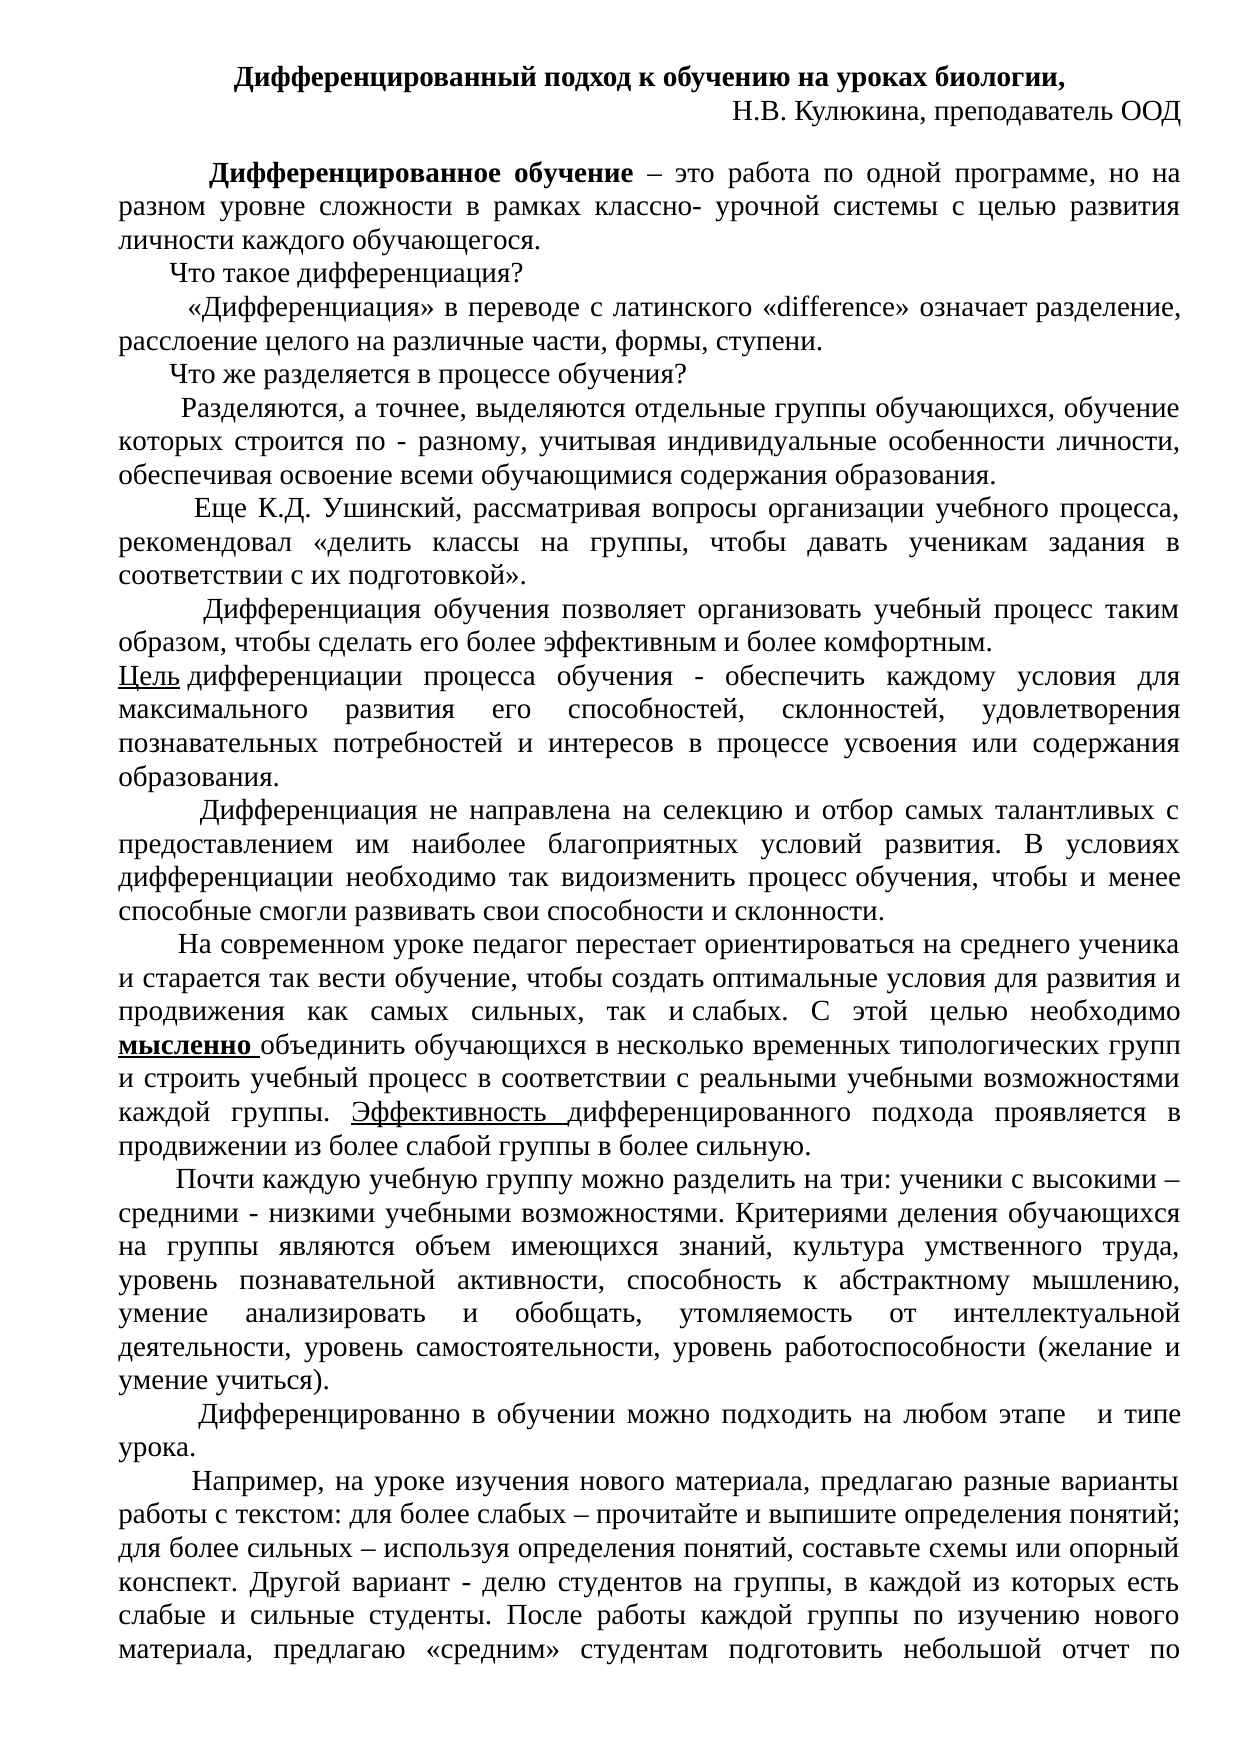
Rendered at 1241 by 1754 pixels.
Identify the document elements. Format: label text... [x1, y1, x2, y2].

text Что же разделяется в процессе обучения? [118, 356, 1181, 390]
text Разделяются, а точнее, выделяются отдельные группы обучающихся, обучение которых строится по - разному, учитывая индивидуальные особенности личности, обеспечивая освоение всеми обучающимися содержания образования. [118, 390, 1181, 490]
text Почти каждую учебную группу можно разделить на три: ученики с высокими – средними - низкими учебными возможностями. Критериями деления обучающихся на группы являются объем имеющихся знаний, культура умственного труда, уровень познавательной активности, способность к абстрактному мышлению, умение анализировать и обобщать, утомляемость от интеллектуальной деятельности, уровень самостоятельности, уровень работоспособности (желание и умение учиться). [118, 1161, 1181, 1396]
text Дифференциация не направлена на селекцию и отбор самых талантливых с предоставлением им наиболее благоприятных условий развития. В условиях дифференциации необходимо так видоизменить процесс обучения, чтобы и менее способные смогли развивать свои способности и склонности. [118, 792, 1181, 926]
text Цель дифференциации процесса обучения - обеспечить каждому условия для максимального развития его способностей, склонностей, удовлетворения познавательных потребностей и интересов в процессе усвоения или содержания образования. [118, 658, 1181, 792]
text Дифференцированное обучение – это работа по одной программе, но на разном уровне сложности в рамках классно- урочной системы с целью развития личности каждого обучающегося. [118, 155, 1181, 256]
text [118, 1463, 1181, 1664]
text Дифференцированно в обучении можно подходить на любом этапе и типе урока. [118, 1396, 1181, 1463]
text Дифференциация обучения позволяет организовать учебный процесс таким образом, чтобы сделать его более эффективным и более комфортным. [118, 591, 1181, 658]
text На современном уроке педагог перестает ориентироваться на среднего ученика и старается так вести обучение, чтобы создать оптимальные условия для развития и продвижения как самых сильных, так и слабых. С этой целью необходимо мысленно объединить обучающихся в несколько временных типологических групп и строить учебный процесс в соответствии с реальными учебными возможностями каждой группы. Эффективность дифференцированного подхода проявляется в продвижении из более слабой группы в более сильную. [118, 926, 1181, 1161]
text Еще К.Д. Ушинский, рассматривая вопросы организации учебного процесса, рекомендовал «делить классы на группы, чтобы давать ученикам задания в соответствии с их подготовкой». [118, 490, 1181, 591]
text Что такое дифференциация? [118, 256, 1181, 289]
text Н.В. Кулюкина, преподаватель ООД [118, 93, 1181, 126]
text Дифференцированный подход к обучению на уроках биологии, [118, 59, 1181, 93]
text «Дифференциация» в переводе с латинского «difference» означает разделение, расслоение целого на различные части, формы, ступени. [118, 289, 1181, 356]
